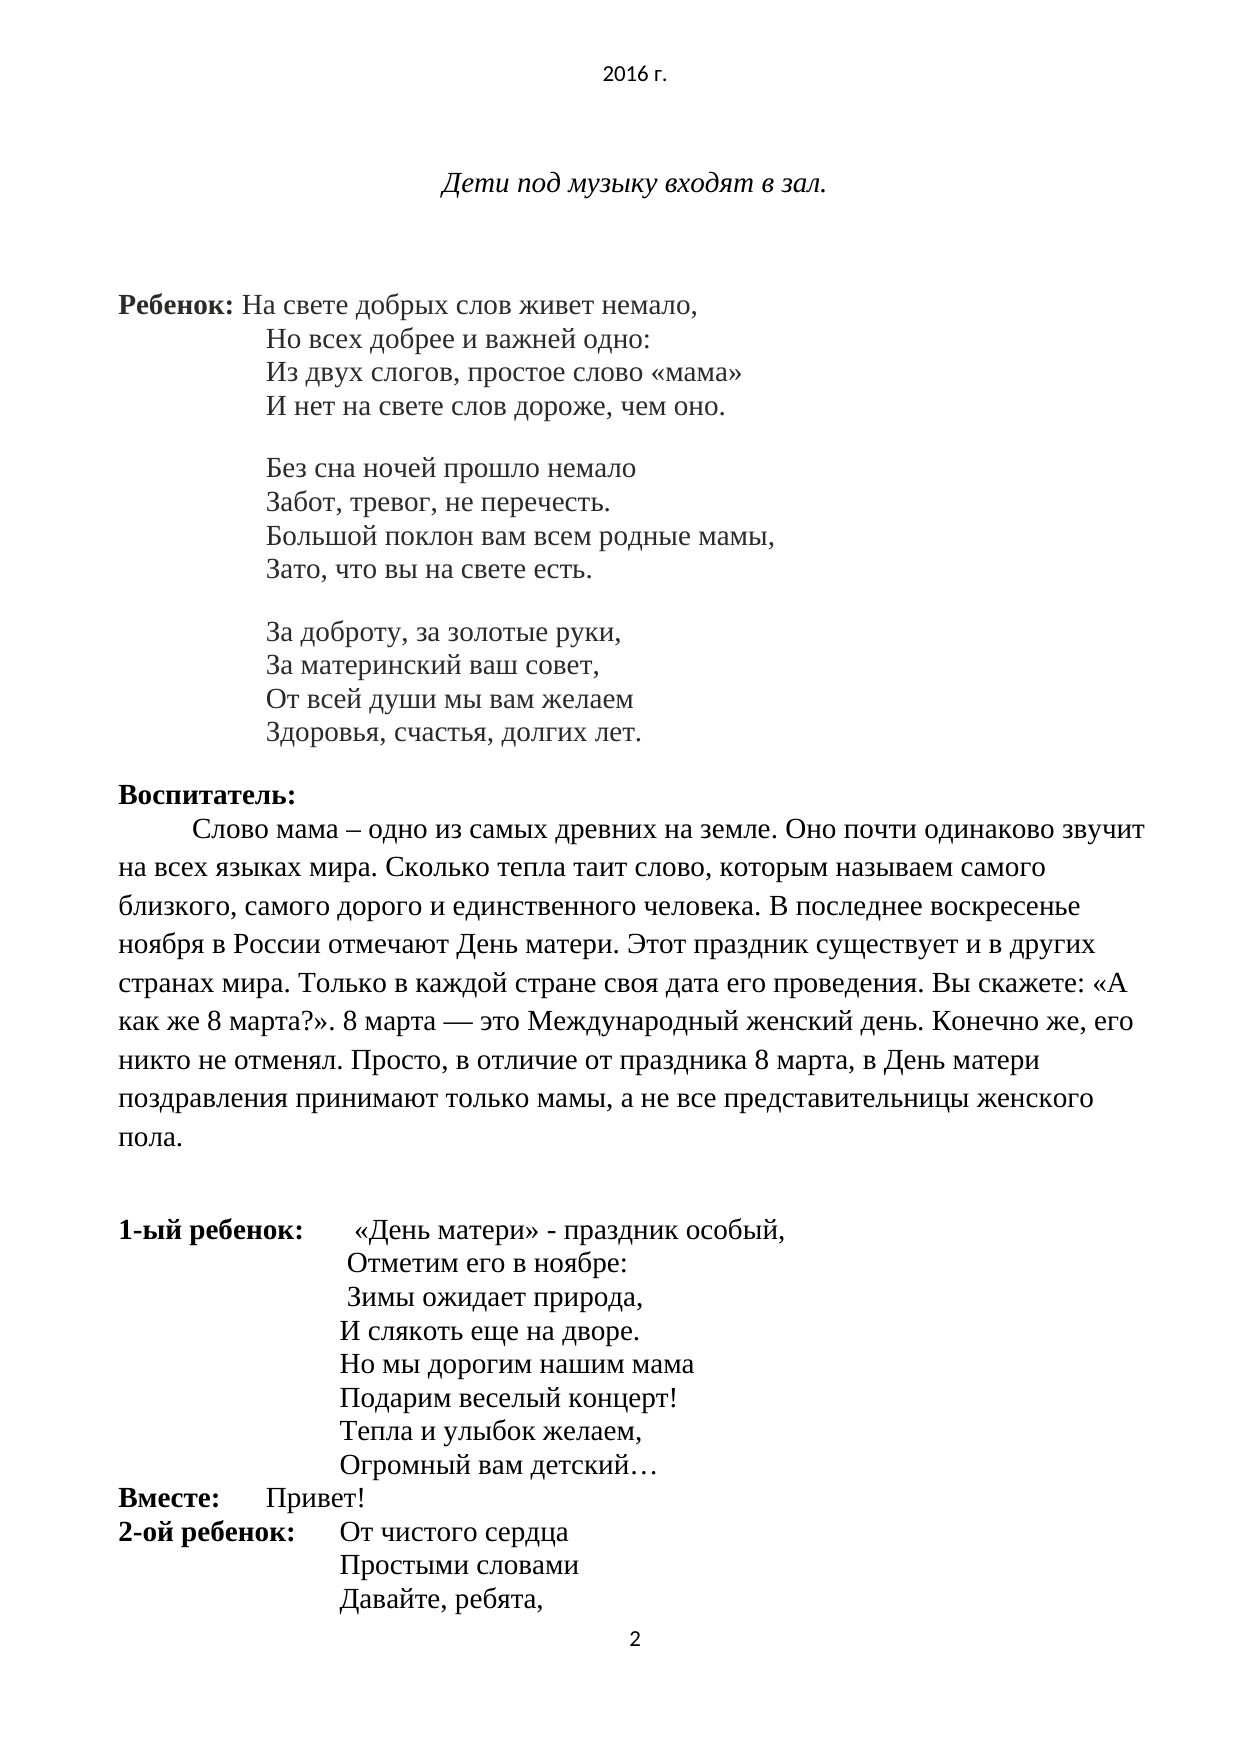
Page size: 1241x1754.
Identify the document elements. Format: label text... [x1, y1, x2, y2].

text За доброту, за золотые руки, За материнский ваш совет, От всей души мы вам желаем Здоровья, счастья, долгих лет. [266, 614, 1152, 748]
text 2016 г. [118, 59, 1152, 87]
text И слякоть еще на дворе. [118, 1313, 1152, 1346]
text Слово мама – одно из самых древних на земле. Оно почти одинаково звучит на всех языках мира. Сколько тепла таит слово, которым называем самого близкого, самого дорого и единственного человека. В последнее воскресенье ноября в России отмечают День матери. Этот праздник существует и в других странах мира. Только в каждой стране своя дата его проведения. Вы скажете: «А как же 8 марта?». 8 марта — это Международный женский день. Конечно же, его никто не отменял. Просто, в отличие от праздника 8 марта, в День матери поздравления принимают только мамы, а не все представительницы женского пола. [118, 811, 1152, 1153]
text Но мы дорогим нашим мама [118, 1346, 1152, 1380]
text Отметим его в ноябре: [118, 1246, 1152, 1279]
text Вместе: Привет! [118, 1480, 1152, 1514]
text Дети под музыку входят в зал. [118, 165, 1152, 199]
text Простыми словами [118, 1547, 1152, 1581]
text Тепла и улыбок желаем, [118, 1413, 1152, 1447]
text 1-ый ребенок: «День матери» - праздник особый, [118, 1212, 1152, 1246]
text Без сна ночей прошло немало Забот, тревог, не перечесть. Большой поклон вам всем родные мамы, Зато, что вы на свете есть. [266, 451, 1152, 585]
text Огромный вам детский… [118, 1447, 1152, 1480]
text Давайте, ребята, [118, 1581, 1152, 1614]
text Подарим веселый концерт! [118, 1380, 1152, 1413]
text Ребенок: На свете добрых слов живет немало, Но всех добрее и важней одно: Из двух слогов, простое слово «мама» И нет на свете слов дороже, чем оно. [118, 287, 1152, 421]
text Зимы ожидает природа, [118, 1279, 1152, 1313]
text Воспитатель: [118, 777, 1152, 811]
text 2-ой ребенок: От чистого сердца [118, 1514, 1152, 1547]
